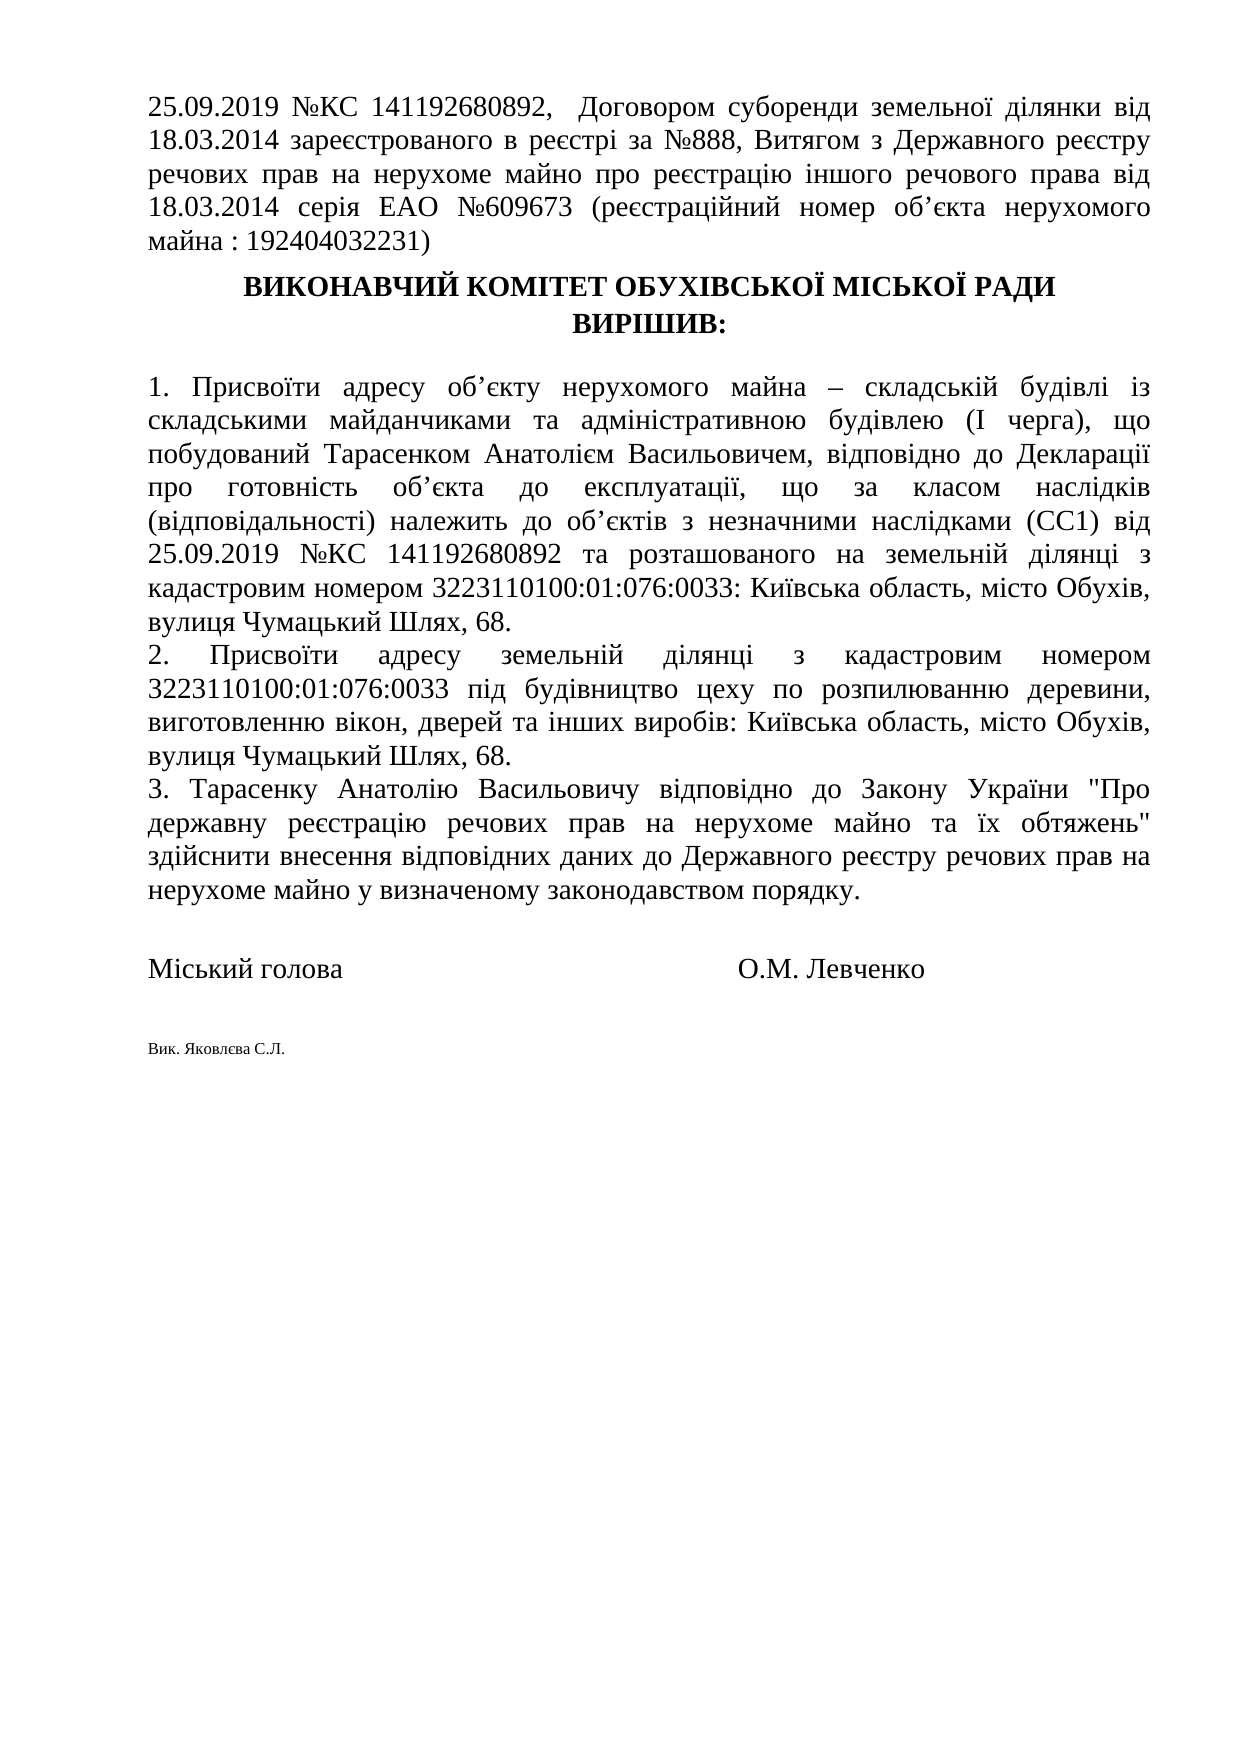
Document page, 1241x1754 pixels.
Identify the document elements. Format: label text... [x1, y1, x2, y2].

text 2. Присвоїти адресу земельній ділянці з кадастровим номером 3223110100:01:076:0033 під будівництво цеху по розпилюванню деревини, виготовленню вікон, дверей та інших виробів: Київська область, місто Обухів, вулиця Чумацький Шлях, 68. [148, 637, 1152, 771]
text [148, 89, 1152, 256]
subtitle ВИКОНАВЧИЙ КОМІТЕТ ОБУХІВСЬКОЇ МІСЬКОЇ РАДИ [148, 269, 1152, 302]
text Вик. Яковлєва С.Л. [148, 1039, 1152, 1058]
text 1. Присвоїти адресу об’єкту нерухомого майна – складській будівлі із складськими майданчиками та адміністративною будівлею (І черга), що побудований Тарасенком Анатолієм Васильовичем, відповідно до Декларації про готовність об’єкта до експлуатації, що за класом наслідків (відповідальності) належить до об’єктів з незначними наслідками (СС1) від 25.09.2019 №КС 141192680892 та розташованого на земельній ділянці з кадастровим номером 3223110100:01:076:0033: Київська область, місто Обухів, вулиця Чумацький Шлях, 68. [148, 369, 1152, 637]
text Міський голова О.М. Левченко [148, 952, 1152, 985]
text 3. Тарасенку Анатолію Васильовичу відповідно до Закону України "Про державну реєстрацію речових прав на нерухоме майно та їх обтяжень" здійснити внесення відповідних даних до Державного реєстру речових прав на нерухоме майно у визначеному законодавством порядку. [148, 771, 1152, 906]
subtitle ВИРІШИВ: [148, 307, 1152, 340]
